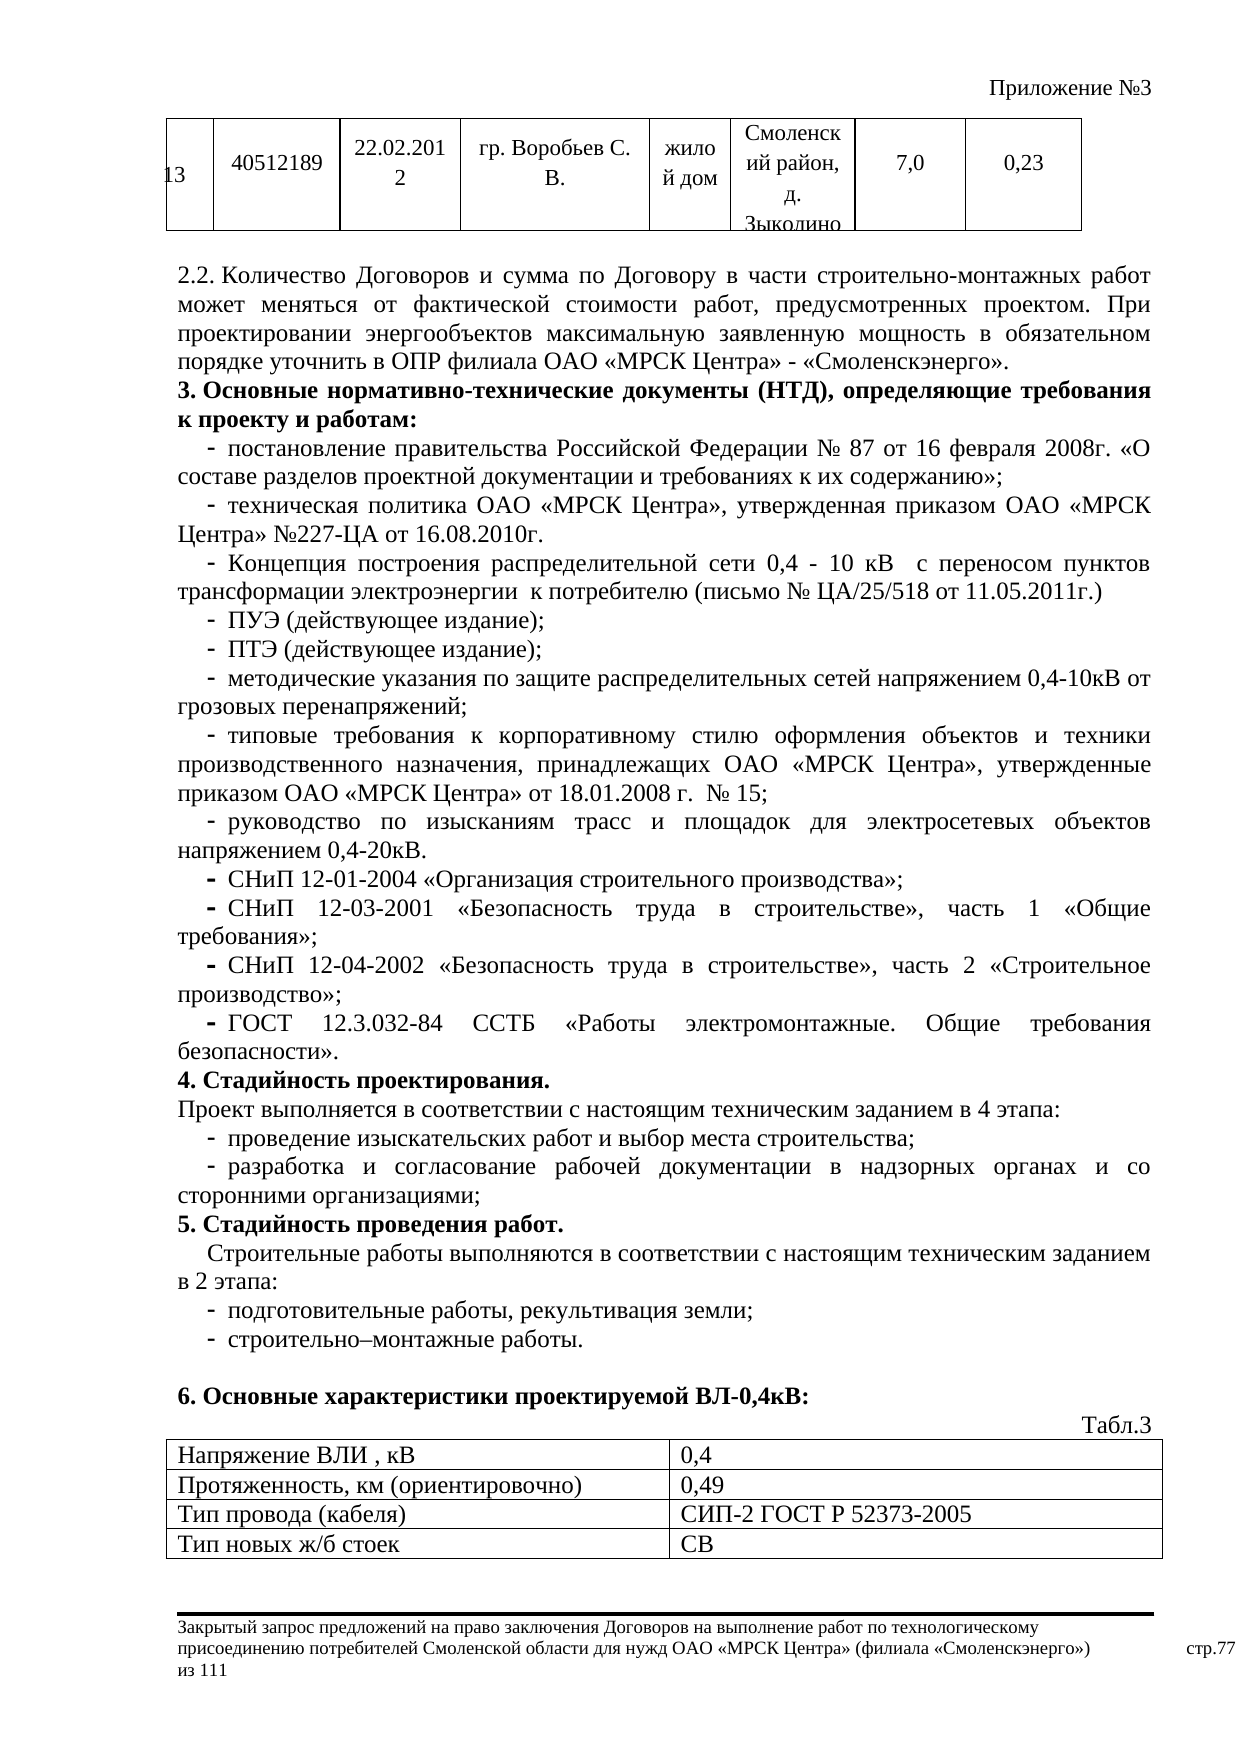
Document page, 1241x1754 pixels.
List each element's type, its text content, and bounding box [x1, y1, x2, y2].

list Количество Договоров и сумма по Договору в части строительно-монтажных работ может меняться от фактической стоимости работ, предусмотренных проектом. При проектировании энергообъектов максимальную заявленную мощность в обязательном порядке уточнить в ОПР филиала ОАО «МРСК Центра» - «Смоленскэнерго». [177, 260, 1152, 375]
list методические указания по защите распределительных сетей напряжением 0,4-10кВ от грозовых перенапряжений; [177, 663, 1152, 720]
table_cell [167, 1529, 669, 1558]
list Концепция построения распределительной сети 0,4 - 10 кВ с переносом пунктов трансформации электроэнергии к потребителю (письмо № ЦА/25/518 от 11.05.2011г.) [177, 548, 1152, 605]
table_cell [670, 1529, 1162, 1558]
list Основные нормативно-технические документы (НТД), определяющие требования к проекту и работам: [177, 375, 1152, 433]
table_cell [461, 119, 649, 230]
list проведение изыскательских работ и выбор места строительства; [177, 1123, 1152, 1151]
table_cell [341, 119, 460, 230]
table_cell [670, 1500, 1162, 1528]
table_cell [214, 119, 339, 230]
list Стадийность проведения работ. [177, 1209, 1152, 1238]
list постановление правительства Российской Федерации № 87 от 16 февраля 2008г. «О составе разделов проектной документации и требованиях к их содержанию»; [177, 433, 1152, 490]
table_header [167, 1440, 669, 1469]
list типовые требования к корпоративному стилю оформления объектов и техники производственного назначения, принадлежащих ОАО «МРСК Центра», утвержденные приказом ОАО «МРСК Центра» от 18.01.2008 г. № 15; [177, 720, 1152, 806]
list Стадийность проектирования. [177, 1065, 1152, 1094]
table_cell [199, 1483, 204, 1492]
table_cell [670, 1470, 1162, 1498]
text Табл.3 [177, 1410, 1152, 1439]
list Основные характеристики проектируемой ВЛ-0,4кВ: [177, 1381, 1152, 1410]
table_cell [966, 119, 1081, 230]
list СНиП 12-04-2002 «Безопасность труда в строительстве», часть 2 «Строительное производство»; [177, 950, 1152, 1008]
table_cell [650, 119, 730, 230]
list СНиП 12-01-2004 «Организация строительного производства»; [177, 864, 1152, 893]
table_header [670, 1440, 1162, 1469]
list руководство по изысканиям трасс и площадок для электросетевых объектов напряжением 0,4-20кВ. [177, 806, 1152, 864]
list ГОСТ 12.3.032-84 ССТБ «Работы электромонтажные. Общие требования безопасности». [177, 1008, 1152, 1065]
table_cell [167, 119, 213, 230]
list Проект выполняется в соответствии с настоящим техническим заданием в 4 этапа: [177, 1094, 1152, 1123]
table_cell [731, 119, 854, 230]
list подготовительные работы, рекультивация земли; [177, 1295, 1152, 1324]
list Строительные работы выполняются в соответствии с настоящим техническим заданием в 2 этапа: [177, 1238, 1152, 1295]
list строительно–монтажные работы. [177, 1324, 1152, 1353]
list разработка и согласование рабочей документации в надзорных органах и со сторонними организациями; [177, 1151, 1152, 1209]
list ПУЭ (действующее издание); [177, 605, 1152, 634]
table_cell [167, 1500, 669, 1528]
list СНиП 12-03-2001 «Безопасность труда в строительстве», часть 1 «Общие требования»; [177, 893, 1152, 950]
list техническая политика ОАО «МРСК Центра», утвержденная приказом ОАО «МРСК Центра» №227-ЦА от 16.08.2010г. [177, 490, 1152, 548]
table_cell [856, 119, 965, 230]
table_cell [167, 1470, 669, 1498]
list ПТЭ (действующее издание); [177, 634, 1152, 663]
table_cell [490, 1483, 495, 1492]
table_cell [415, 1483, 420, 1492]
